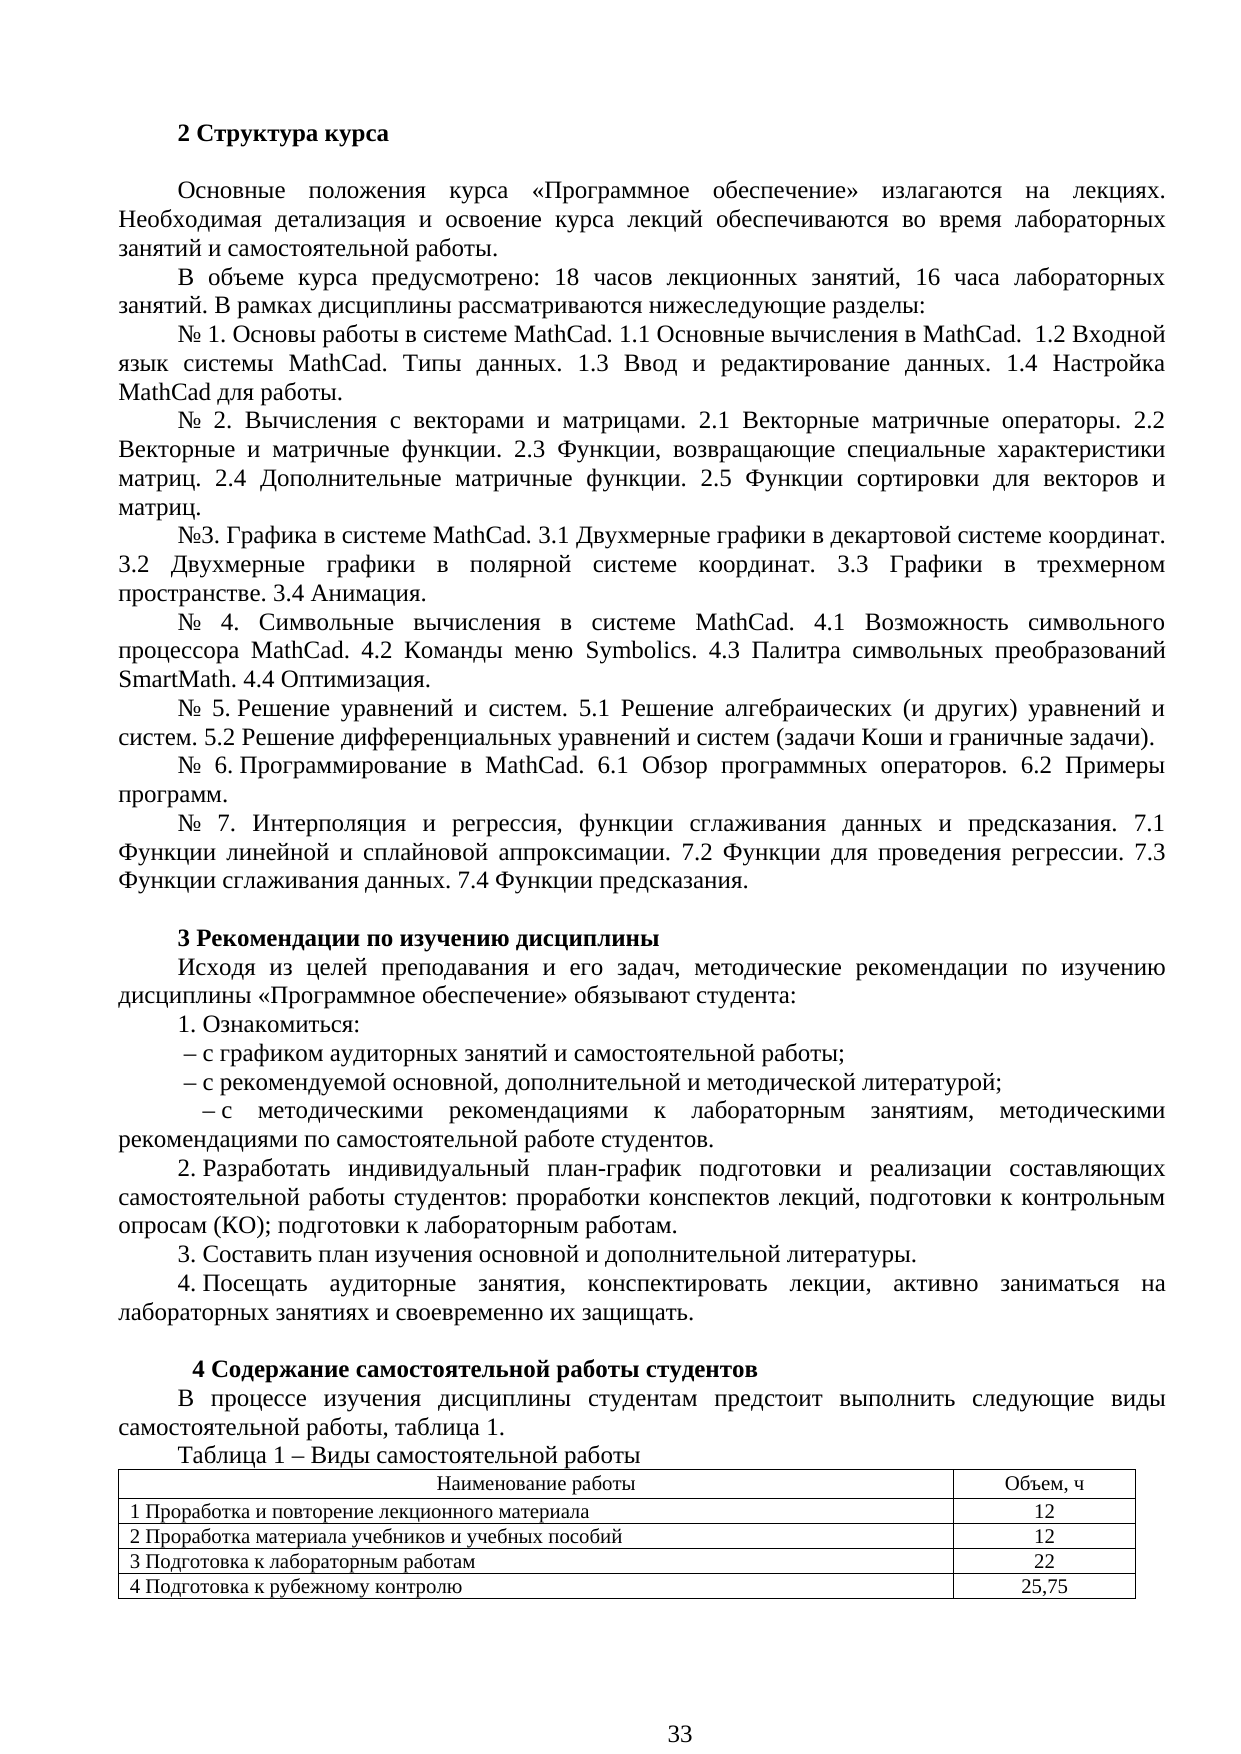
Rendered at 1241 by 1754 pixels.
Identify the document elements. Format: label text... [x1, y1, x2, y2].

text 3. Составить план изучения основной и дополнительной литературы. [118, 1239, 1167, 1268]
text № 1. Основы работы в системе MathCad. 1.1 Основные вычисления в MathCad. 1.2 Входной язык системы MathCad. Типы данных. 1.3 Ввод и редактирование данных. 1.4 Настройка MathCad для работы. [118, 319, 1167, 406]
text 4. Посещать аудиторные занятия, конспектировать лекции, активно заниматься на лабораторных занятиях и своевременно их защищать. [118, 1268, 1167, 1326]
table_cell 22 [954, 1549, 1135, 1573]
text – с методическими рекомендациями к лабораторным занятиям, методическими рекомендациями по самостоятельной работе студентов. [118, 1096, 1167, 1153]
text №3. Графика в системе MathCad. 3.1 Двухмерные графики в декартовой системе координат. 3.2 Двухмерные графики в полярной системе координат. 3.3 Графики в трехмерном пространстве. 3.4 Анимация. [118, 521, 1167, 607]
text 1. Ознакомиться: [118, 1009, 1167, 1038]
text В процессе изучения дисциплины студентам предстоит выполнить следующие виды самостоятельной работы, таблица 1. [118, 1383, 1167, 1441]
table_cell 12 [954, 1524, 1135, 1548]
text № 6. Программирование в MathCad. 6.1 Обзор программных операторов. 6.2 Примеры программ. [118, 751, 1167, 808]
table_cell 2 Проработка материала учебников и учебных пособий [119, 1524, 953, 1548]
text № 7. Интерполяция и регрессия, функции сглаживания данных и предсказания. 7.1 Функции линейной и сплайновой аппроксимации. 7.2 Функции для проведения регрессии. 7.3 Функции сглаживания данных. 7.4 Функции предсказания. [118, 808, 1167, 894]
text 3 Рекомендации по изучению дисциплины [118, 923, 1167, 952]
text № 4. Символьные вычисления в системе MathCad. 4.1 Возможность символьного процессора MathCad. 4.2 Команды меню Symbolics. 4.3 Палитра символьных преобразований SmartMath. 4.4 Оптимизация. [118, 607, 1167, 693]
text – с графиком аудиторных занятий и самостоятельной работы; [118, 1038, 1167, 1067]
table_cell 1 Проработка и повторение лекционного материала [119, 1499, 953, 1523]
table_cell 3 Подготовка к лабораторным работам [119, 1549, 953, 1573]
text – с рекомендуемой основной, дополнительной и методической литературой; [118, 1067, 1167, 1096]
text № 5. Решение уравнений и систем. 5.1 Решение алгебраических (и других) уравнений и систем. 5.2 Решение дифференциальных уравнений и систем (задачи Коши и граничные задачи). [118, 693, 1167, 751]
text Основные положения курса «Программное обеспечение» излагаются на лекциях. Необходимая детализация и освоение курса лекций обеспечиваются во время лабораторных занятий и самостоятельной работы. [118, 176, 1167, 262]
table_header Объем, ч [954, 1470, 1135, 1498]
table_cell 25,75 [954, 1574, 1135, 1598]
text 4 Содержание самостоятельной работы студентов [118, 1354, 1193, 1383]
text 2. Разработать индивидуальный план-график подготовки и реализации составляющих самостоятельной работы студентов: проработки конспектов лекций, подготовки к контрольным опросам (КО); подготовки к лабораторным работам. [118, 1153, 1167, 1239]
table_cell 12 [954, 1499, 1135, 1523]
text Исходя из целей преподавания и его задач, методические рекомендации по изучению дисциплины «Программное обеспечение» обязывают студента: [118, 952, 1167, 1009]
table_cell 4 Подготовка к рубежному контролю [119, 1574, 953, 1598]
table_header Наименование работы [119, 1470, 953, 1498]
text № 2. Вычисления с векторами и матрицами. 2.1 Векторные матричные операторы. 2.2 Векторные и матричные функции. 2.3 Функции, возвращающие специальные характеристики матриц. 2.4 Дополнительные матричные функции. 2.5 Функции сортировки для векторов и матриц. [118, 406, 1167, 521]
text Таблица 1 – Виды самостоятельной работы [118, 1441, 1167, 1469]
text 2 Структура курса [118, 118, 1167, 147]
text В объеме курса предусмотрено: 18 часов лекционных занятий, 16 часа лабораторных занятий. В рамках дисциплины рассматриваются нижеследующие разделы: [118, 262, 1167, 319]
